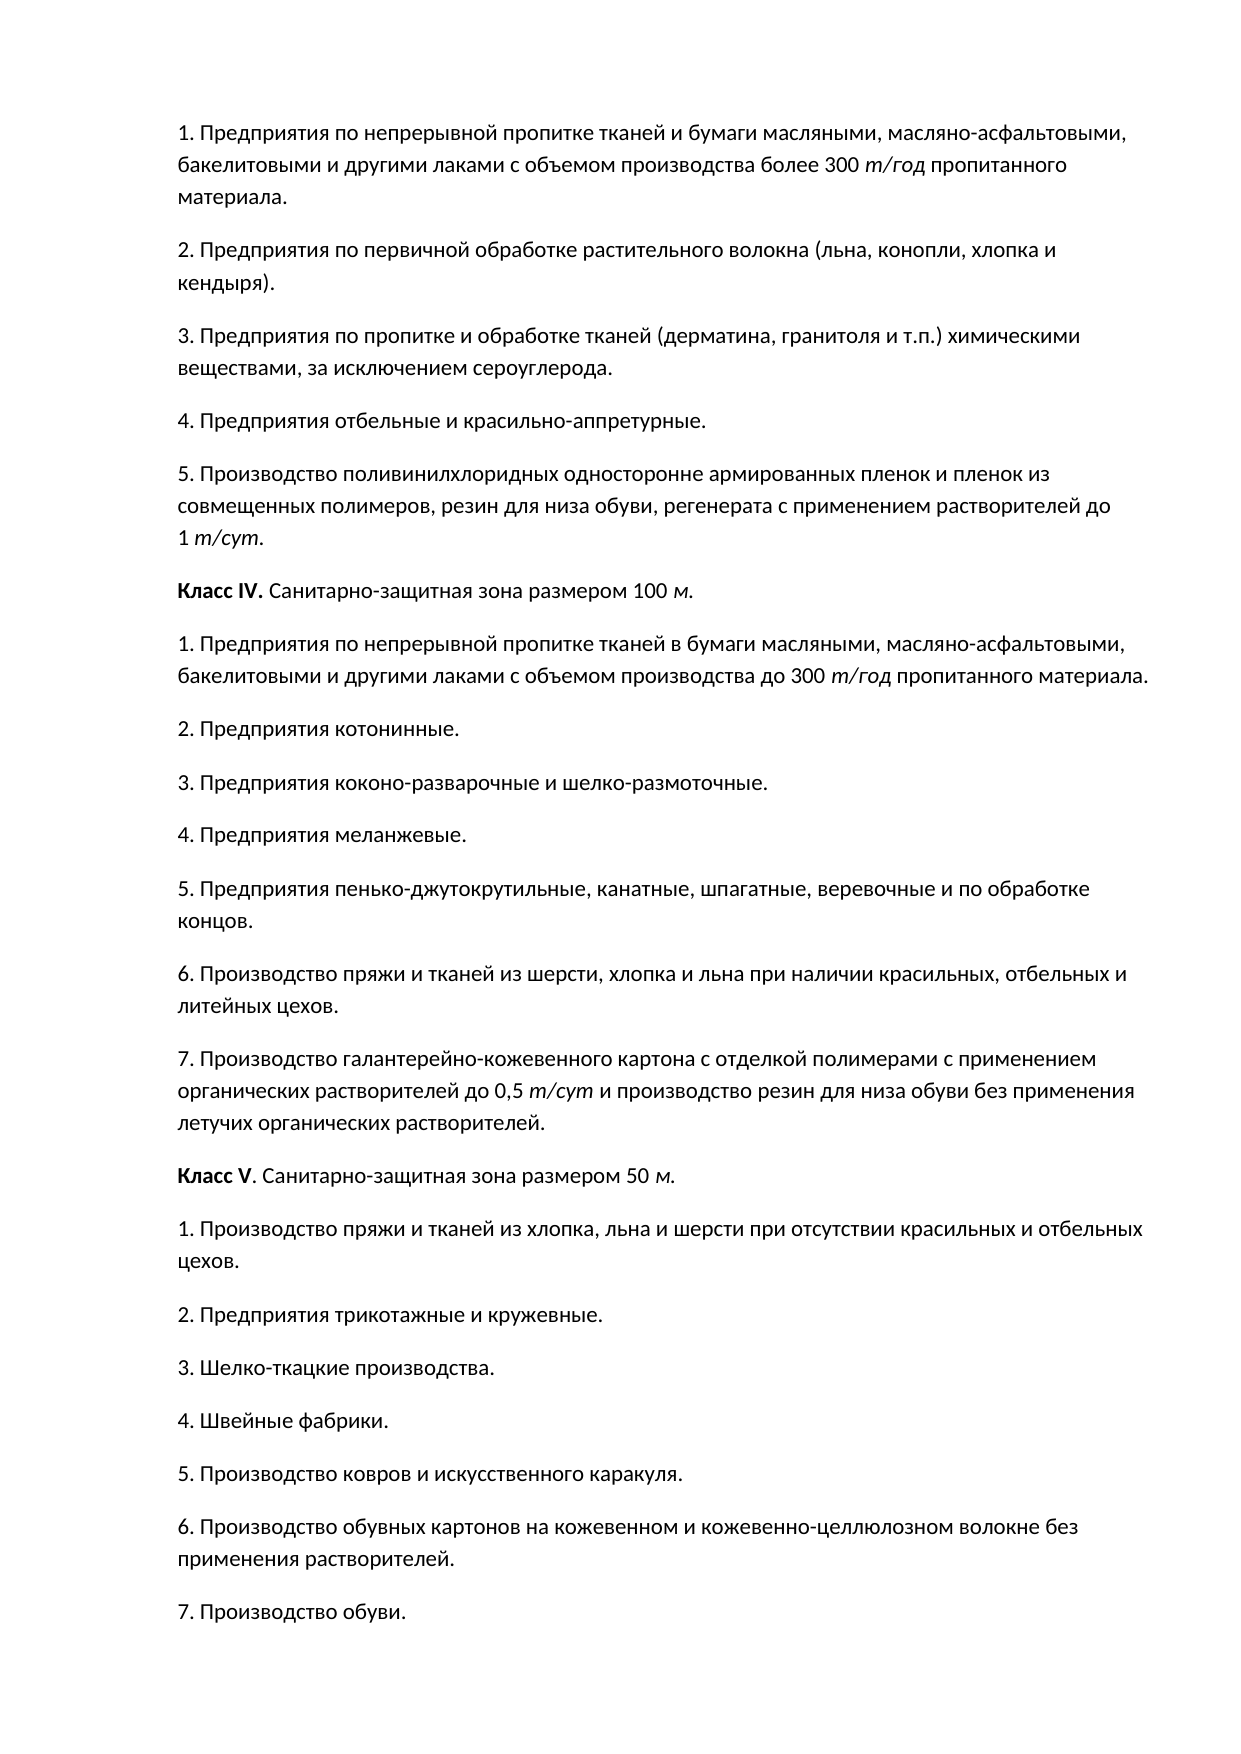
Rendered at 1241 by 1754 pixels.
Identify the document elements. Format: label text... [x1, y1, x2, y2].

text 4. Предприятия меланжевые. [177, 821, 1152, 849]
text 7. Производство обуви. [177, 1597, 1152, 1625]
text 2. Предприятия трикотажные и кружевные. [177, 1300, 1152, 1328]
text 1. Предприятия по непрерывной пропитке тканей и бумаги масляными, масляно-асфальтовыми, бакелитовыми и другими лаками с объемом производства более 300 т/год пропитанного материала. [177, 118, 1152, 211]
text 4. Предприятия отбельные и красильно-аппретурные. [177, 406, 1152, 434]
text 3. Предприятия коконо-разварочные и шелко-размоточные. [177, 768, 1152, 796]
text Класс V. Санитарно-защитная зона размером 50 м. [177, 1161, 1152, 1189]
text 1. Производство пряжи и тканей из хлопка, льна и шерсти при отсутствии красильных и отбельных цехов. [177, 1214, 1152, 1275]
text 5. Производство поливинилхлоридных односторонне армированных пленок и пленок из совмещенных полимеров, резин для низа обуви, регенерата с применением растворителей до 1 т/сут. [177, 459, 1152, 551]
text 6. Производство пряжи и тканей из шерсти, хлопка и льна при наличии красильных, отбельных и литейных цехов. [177, 959, 1152, 1019]
text 5. Производство ковров и искусственного каракуля. [177, 1459, 1152, 1487]
text 2. Предприятия котонинные. [177, 714, 1152, 743]
text 1. Предприятия по непрерывной пропитке тканей в бумаги масляными, масляно-асфальтовыми, бакелитовыми и другими лаками с объемом производства до 300 т/год пропитанного материала. [177, 629, 1152, 689]
text 6. Производство обувных картонов на кожевенном и кожевенно-целлюлозном волокне без применения растворителей. [177, 1512, 1152, 1572]
text 4. Швейные фабрики. [177, 1406, 1152, 1434]
text 5. Предприятия пенько-джутокрутильные, канатные, шпагатные, веревочные и по обработке концов. [177, 874, 1152, 934]
text 3. Предприятия по пропитке и обработке тканей (дерматина, гранитоля и т.п.) химическими веществами, за исключением сероуглерода. [177, 321, 1152, 381]
text 7. Производство галантерейно-кожевенного картона с отделкой полимерами с применением органических растворителей до 0,5 т/сут и производство резин для низа обуви без применения летучих органических растворителей. [177, 1044, 1152, 1136]
text 3. Шелко-ткацкие производства. [177, 1353, 1152, 1381]
text 2. Предприятия по первичной обработке растительного волокна (льна, конопли, хлопка и кендыря). [177, 236, 1152, 296]
text Класс IV. Санитарно-защитная зона размером 100 м. [177, 576, 1152, 604]
